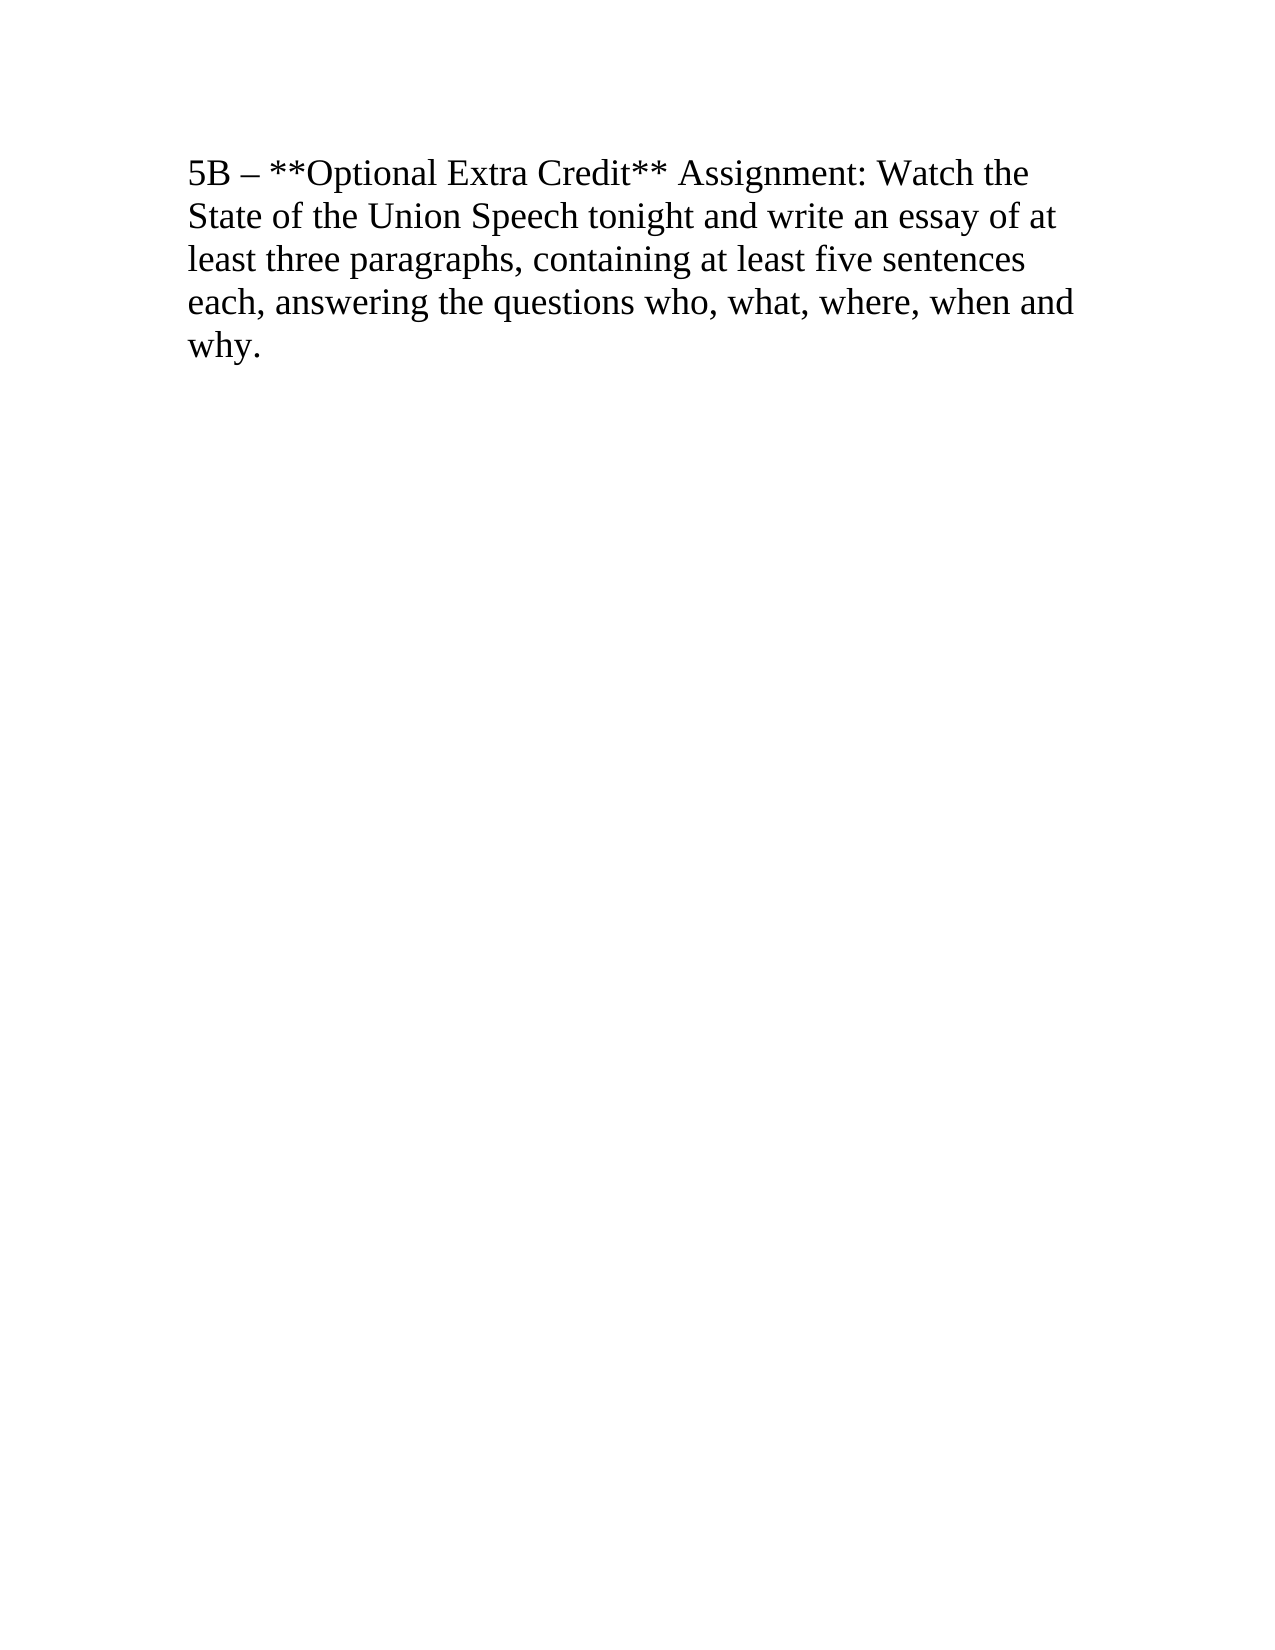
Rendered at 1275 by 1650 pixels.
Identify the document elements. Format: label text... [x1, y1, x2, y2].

text 5B – **Optional Extra Credit** Assignment: Watch the State of the Union Speech tonight and write an essay of at least three paragraphs, containing at least five sentences each, answering the questions who, what, where, when and why. [187, 150, 1087, 366]
